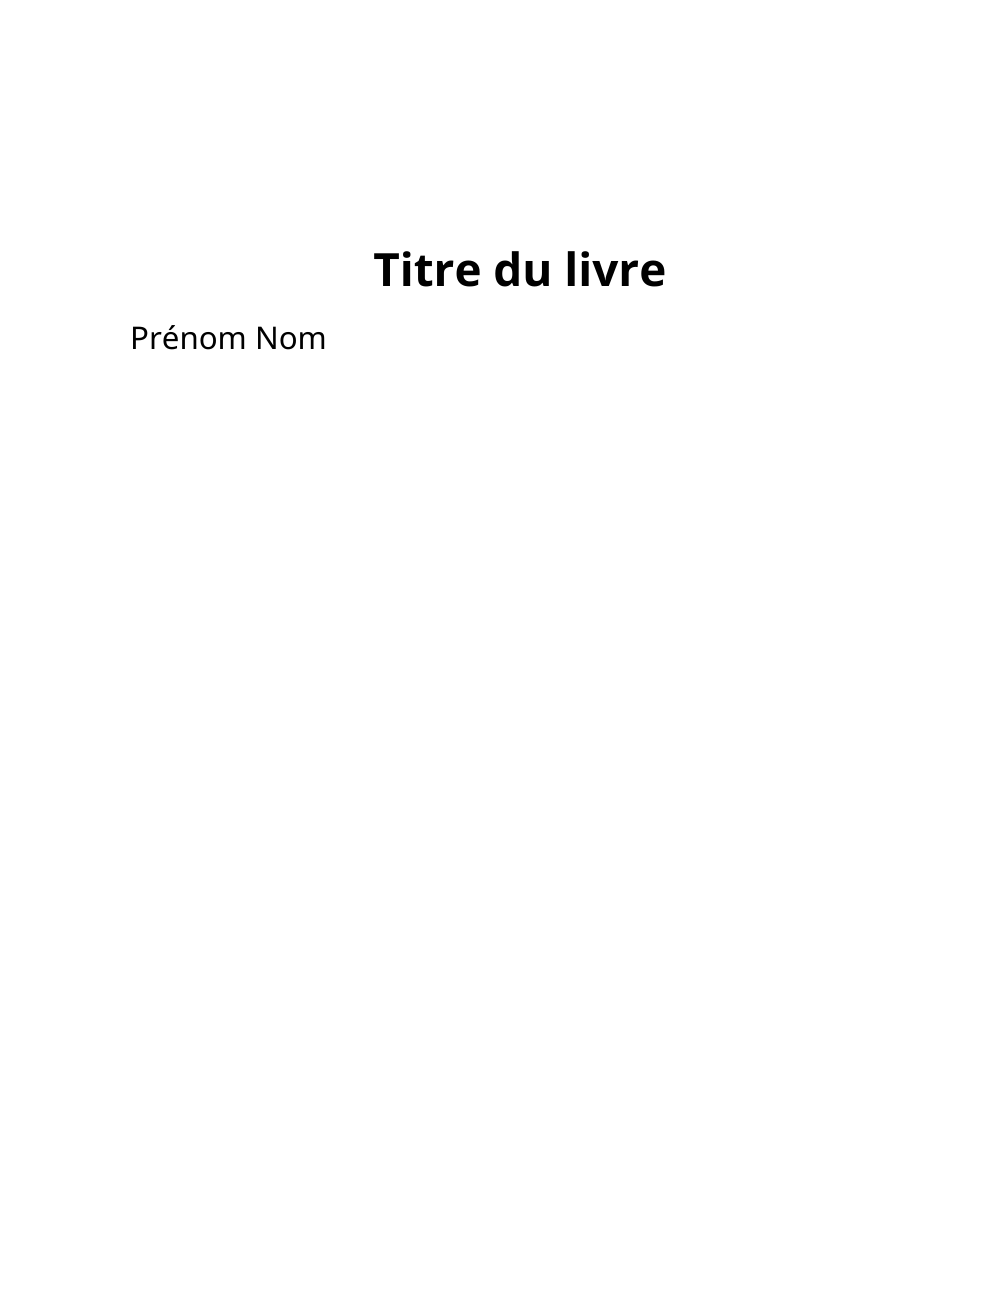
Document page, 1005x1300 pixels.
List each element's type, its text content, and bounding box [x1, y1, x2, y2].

title Titre du livre [130, 237, 909, 299]
text Prénom Nom [130, 316, 909, 359]
